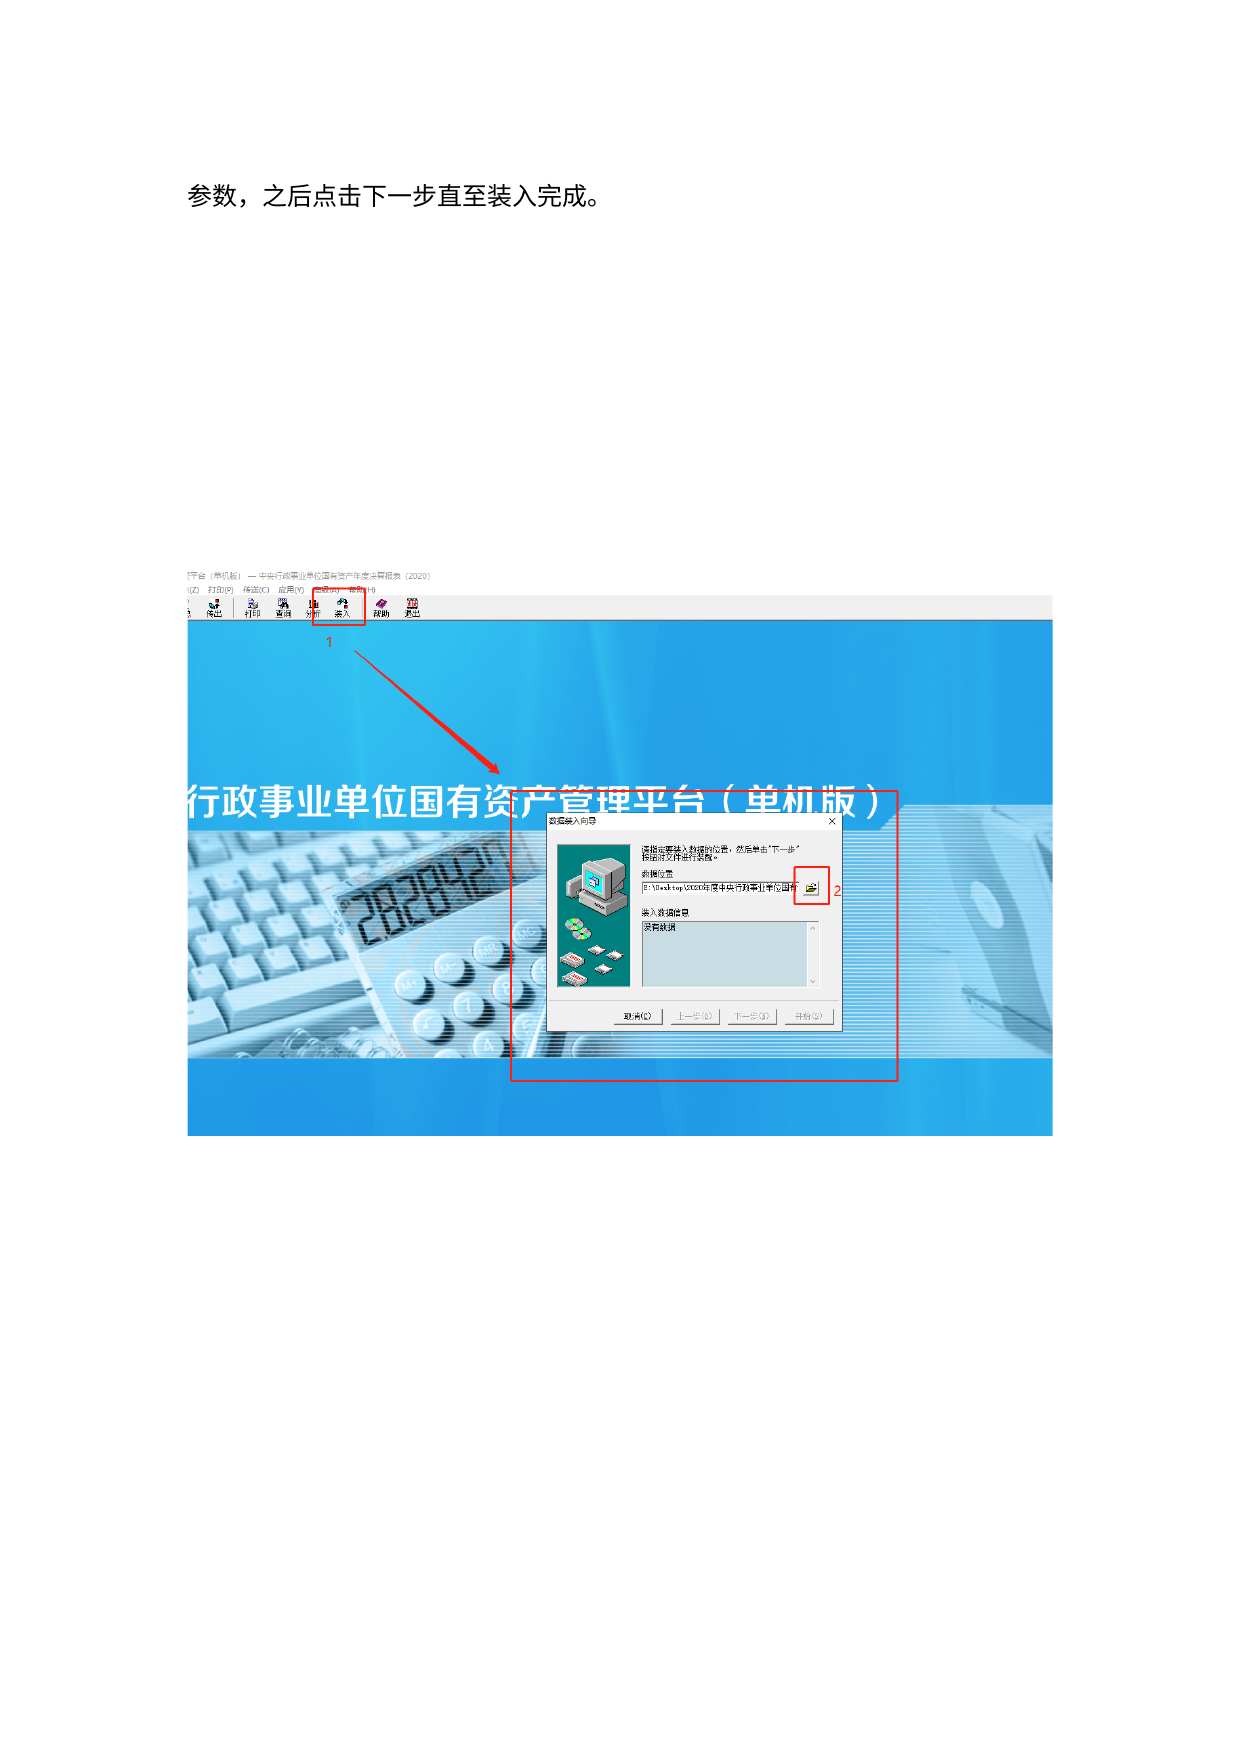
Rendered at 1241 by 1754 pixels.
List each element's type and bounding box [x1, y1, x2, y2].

text [187, 162, 1053, 227]
picture [187, 570, 1053, 1136]
